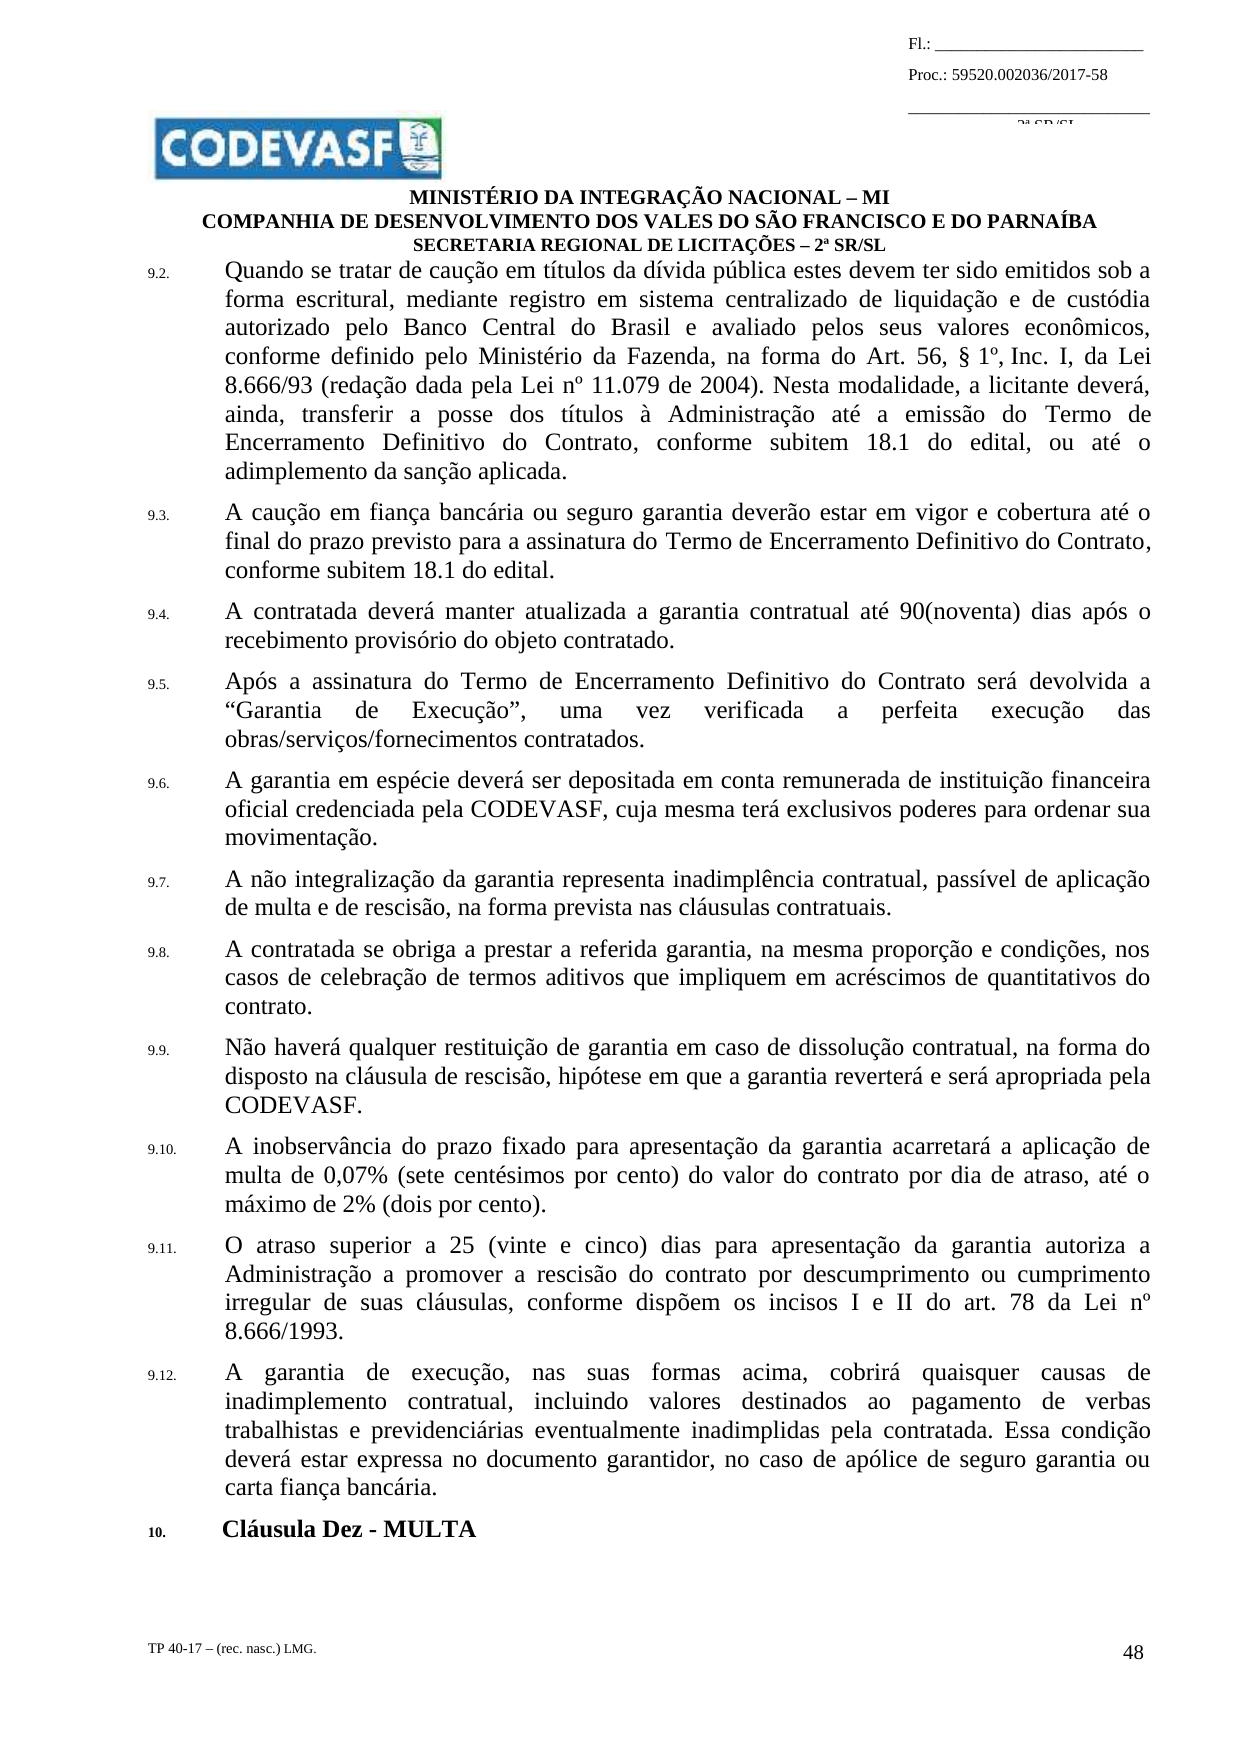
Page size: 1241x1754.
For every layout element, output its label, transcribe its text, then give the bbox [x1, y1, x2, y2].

list Cláusula Dez - MULTA [148, 1514, 1152, 1542]
list Após a assinatura do Termo de Encerramento Definitivo do Contrato será devolvida a “Garantia de Execução”, uma vez verificada a perfeita execução das obras/serviços/fornecimentos contratados. [148, 666, 1152, 752]
list O atraso superior a 25 (vinte e cinco) dias para apresentação da garantia autoriza a Administração a promover a rescisão do contrato por descumprimento ou cumprimento irregular de suas cláusulas, conforme dispõem os incisos I e II do art. 78 da Lei nº 8.666/1993. [148, 1230, 1152, 1345]
list A não integralização da garantia representa inadimplência contratual, passível de aplicação de multa e de rescisão, na forma prevista nas cláusulas contratuais. [148, 864, 1152, 921]
list A garantia em espécie deverá ser depositada em conta remunerada de instituição financeira oficial credenciada pela CODEVASF, cuja mesma terá exclusivos poderes para ordenar sua movimentação. [148, 765, 1152, 851]
list A inobservância do prazo fixado para apresentação da garantia acarretará a aplicação de multa de 0,07% (sete centésimos por cento) do valor do contrato por dia de atraso, até o máximo de 2% (dois por cento). [148, 1131, 1152, 1217]
list Quando se tratar de caução em títulos da dívida pública estes devem ter sido emitidos sob a forma escritural, mediante registro em sistema centralizado de liquidação e de custódia autorizado pelo Banco Central do Brasil e avaliado pelos seus valores econômicos, conforme definido pelo Ministério da Fazenda, na forma do Art. 56, § 1º, Inc. I, da Lei 8.666/93 (redação dada pela Lei nº 11.079 de 2004). Nesta modalidade, a licitante deverá, ainda, transferir a posse dos títulos à Administração até a emissão do Termo de Encerramento Definitivo do Contrato, conforme subitem 18.1 do edital, ou até o adimplemento da sanção aplicada. [148, 255, 1152, 485]
list Não haverá qualquer restituição de garantia em caso de dissolução contratual, na forma do disposto na cláusula de rescisão, hipótese em que a garantia reverterá e será apropriada pela CODEVASF. [148, 1032, 1152, 1119]
list A contratada deverá manter atualizada a garantia contratual até 90(noventa) dias após o recebimento provisório do objeto contratado. [148, 596, 1152, 654]
list A contratada se obriga a prestar a referida garantia, na mesma proporção e condições, nos casos de celebração de termos aditivos que impliquem em acréscimos de quantitativos do contrato. [148, 934, 1152, 1020]
list A garantia de execução, nas suas formas acima, cobrirá quaisquer causas de inadimplemento contratual, incluindo valores destinados ao pagamento de verbas trabalhistas e previdenciárias eventualmente inadimplidas pela contratada. Essa condição deverá estar expressa no documento garantidor, no caso de apólice de seguro garantia ou carta fiança bancária. [148, 1357, 1152, 1501]
picture [147, 110, 448, 186]
list A caução em fiança bancária ou seguro garantia deverão estar em vigor e cobertura até o final do prazo previsto para a assinatura do Termo de Encerramento Definitivo do Contrato, conforme subitem 18.1 do edital. [148, 497, 1152, 584]
